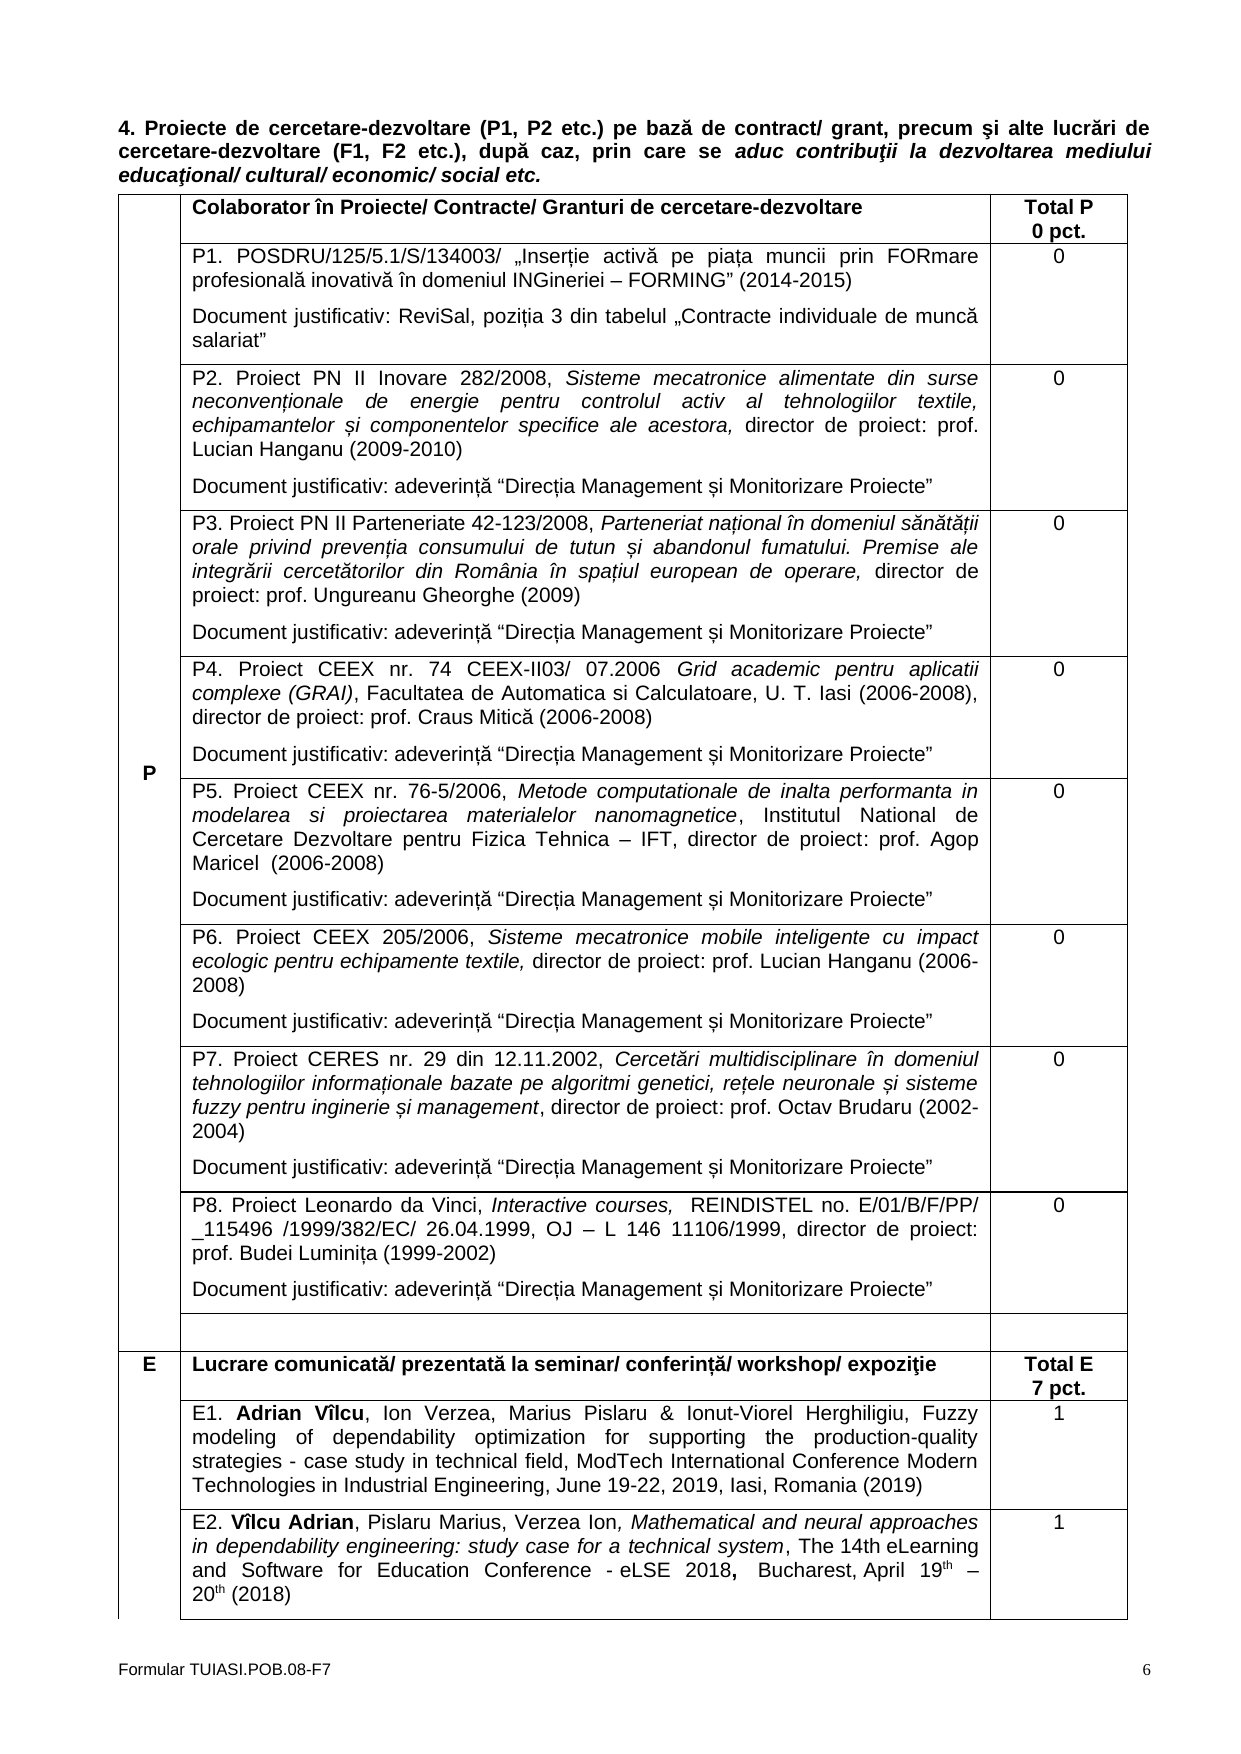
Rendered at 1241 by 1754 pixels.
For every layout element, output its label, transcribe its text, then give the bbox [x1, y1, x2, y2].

table_cell [991, 1314, 1127, 1351]
table_cell 0 [991, 779, 1127, 924]
table_header Total P 0 pct. [991, 195, 1127, 242]
table_cell 0 [991, 1193, 1127, 1313]
table_cell 0 [991, 925, 1127, 1046]
table_cell P4. Proiect CEEX nr. 74 CEEX-II03/ 07.2006 Grid academic pentru aplicatii complexe (GRAI), Facultatea de Automatica si Calculatoare, U. T. Iasi (2006-2008), director de proiect: prof. Craus Mitică (2006-2008) Document justificativ: adeverință “Direcția Management și Monitorizare Proiecte” [181, 657, 990, 778]
table_cell Total E 7 pct. [991, 1352, 1127, 1400]
table_cell E [119, 1352, 180, 1618]
table_cell 0 [991, 657, 1127, 778]
text 4. Proiecte de cercetare-dezvoltare (P1, P2 etc.) pe bază de contract/ grant, precum şi alte lucrări de cercetare-dezvoltare (F1, F2 etc.), după caz, prin care se aduc contribuţii la dezvoltarea mediului educaţional/ cultural/ economic/ social etc. [118, 115, 1152, 187]
table_cell E1. Adrian Vîlcu, Ion Verzea, Marius Pislaru & Ionut-Viorel Herghiligiu, Fuzzy modeling of dependability optimization for supporting the production-quality strategies - case study in technical field, ModTech International Conference Modern Technologies in Industrial Engineering, June 19-22, 2019, Iasi, Romania (2019) [181, 1401, 990, 1509]
table_cell Lucrare comunicată/ prezentată la seminar/ conferință/ workshop/ expoziţie [181, 1352, 990, 1400]
table_cell P6. Proiect CEEX 205/2006, Sisteme mecatronice mobile inteligente cu impact ecologic pentru echipamente textile, director de proiect: prof. Lucian Hanganu (2006-2008) Document justificativ: adeverință “Direcția Management și Monitorizare Proiecte” [181, 925, 990, 1046]
table_cell E2. Vîlcu Adrian, Pislaru Marius, Verzea Ion, Mathematical and neural approaches in dependability engineering: study case for a technical system, The 14th eLearning and Software for Education Conference - eLSE 2018, Bucharest, April 19th –20th (2018) [181, 1510, 990, 1618]
table_header Colaborator în Proiecte/ Contracte/ Granturi de cercetare-dezvoltare [181, 195, 990, 242]
table_cell P5. Proiect CEEX nr. 76-5/2006, Metode computationale de inalta performanta in modelarea si proiectarea materialelor nanomagnetice, Institutul National de Cercetare Dezvoltare pentru Fizica Tehnica – IFT, director de proiect: prof. Agop Maricel (2006-2008) Document justificativ: adeverință “Direcția Management și Monitorizare Proiecte” [181, 779, 990, 924]
table_cell 1 [991, 1510, 1127, 1618]
table_cell 0 [991, 1047, 1127, 1191]
table_cell 0 [991, 365, 1127, 510]
table_header P [119, 195, 180, 1351]
table_cell [181, 1314, 990, 1351]
table_cell 0 [991, 244, 1127, 364]
table_cell P8. Proiect Leonardo da Vinci, Interactive courses, REINDISTEL no. E/01/B/F/PP/ _115496 /1999/382/EC/ 26.04.1999, OJ – L 146 11106/1999, director de proiect: prof. Budei Luminița (1999-2002) Document justificativ: adeverință “Direcția Management și Monitorizare Proiecte” [181, 1193, 990, 1313]
table_cell P2. Proiect PN II Inovare 282/2008, Sisteme mecatronice alimentate din surse neconvenționale de energie pentru controlul activ al tehnologiilor textile, echipamantelor și componentelor specifice ale acestora, director de proiect: prof. Lucian Hanganu (2009-2010) Document justificativ: adeverință “Direcția Management și Monitorizare Proiecte” [181, 365, 990, 510]
table_cell P1. POSDRU/125/5.1/S/134003/ „Inserție activă pe piața muncii prin FORmare profesională inovativă în domeniul INGineriei – FORMING” (2014-2015) Document justificativ: ReviSal, poziția 3 din tabelul „Contracte individuale de muncă salariat” [181, 244, 990, 364]
table_cell P7. Proiect CERES nr. 29 din 12.11.2002, Cercetări multidisciplinare în domeniul tehnologiilor informaționale bazate pe algoritmi genetici, rețele neuronale și sisteme fuzzy pentru inginerie și management, director de proiect: prof. Octav Brudaru (2002-2004) Document justificativ: adeverință “Direcția Management și Monitorizare Proiecte” [181, 1047, 990, 1191]
table_cell 1 [991, 1401, 1127, 1509]
table_cell P3. Proiect PN II Parteneriate 42-123/2008, Parteneriat național în domeniul sănătății orale privind prevenția consumului de tutun și abandonul fumatului. Premise ale integrării cercetătorilor din România în spațiul european de operare, director de proiect: prof. Ungureanu Gheorghe (2009) Document justificativ: adeverință “Direcția Management și Monitorizare Proiecte” [181, 511, 990, 656]
table_cell 0 [991, 511, 1127, 656]
